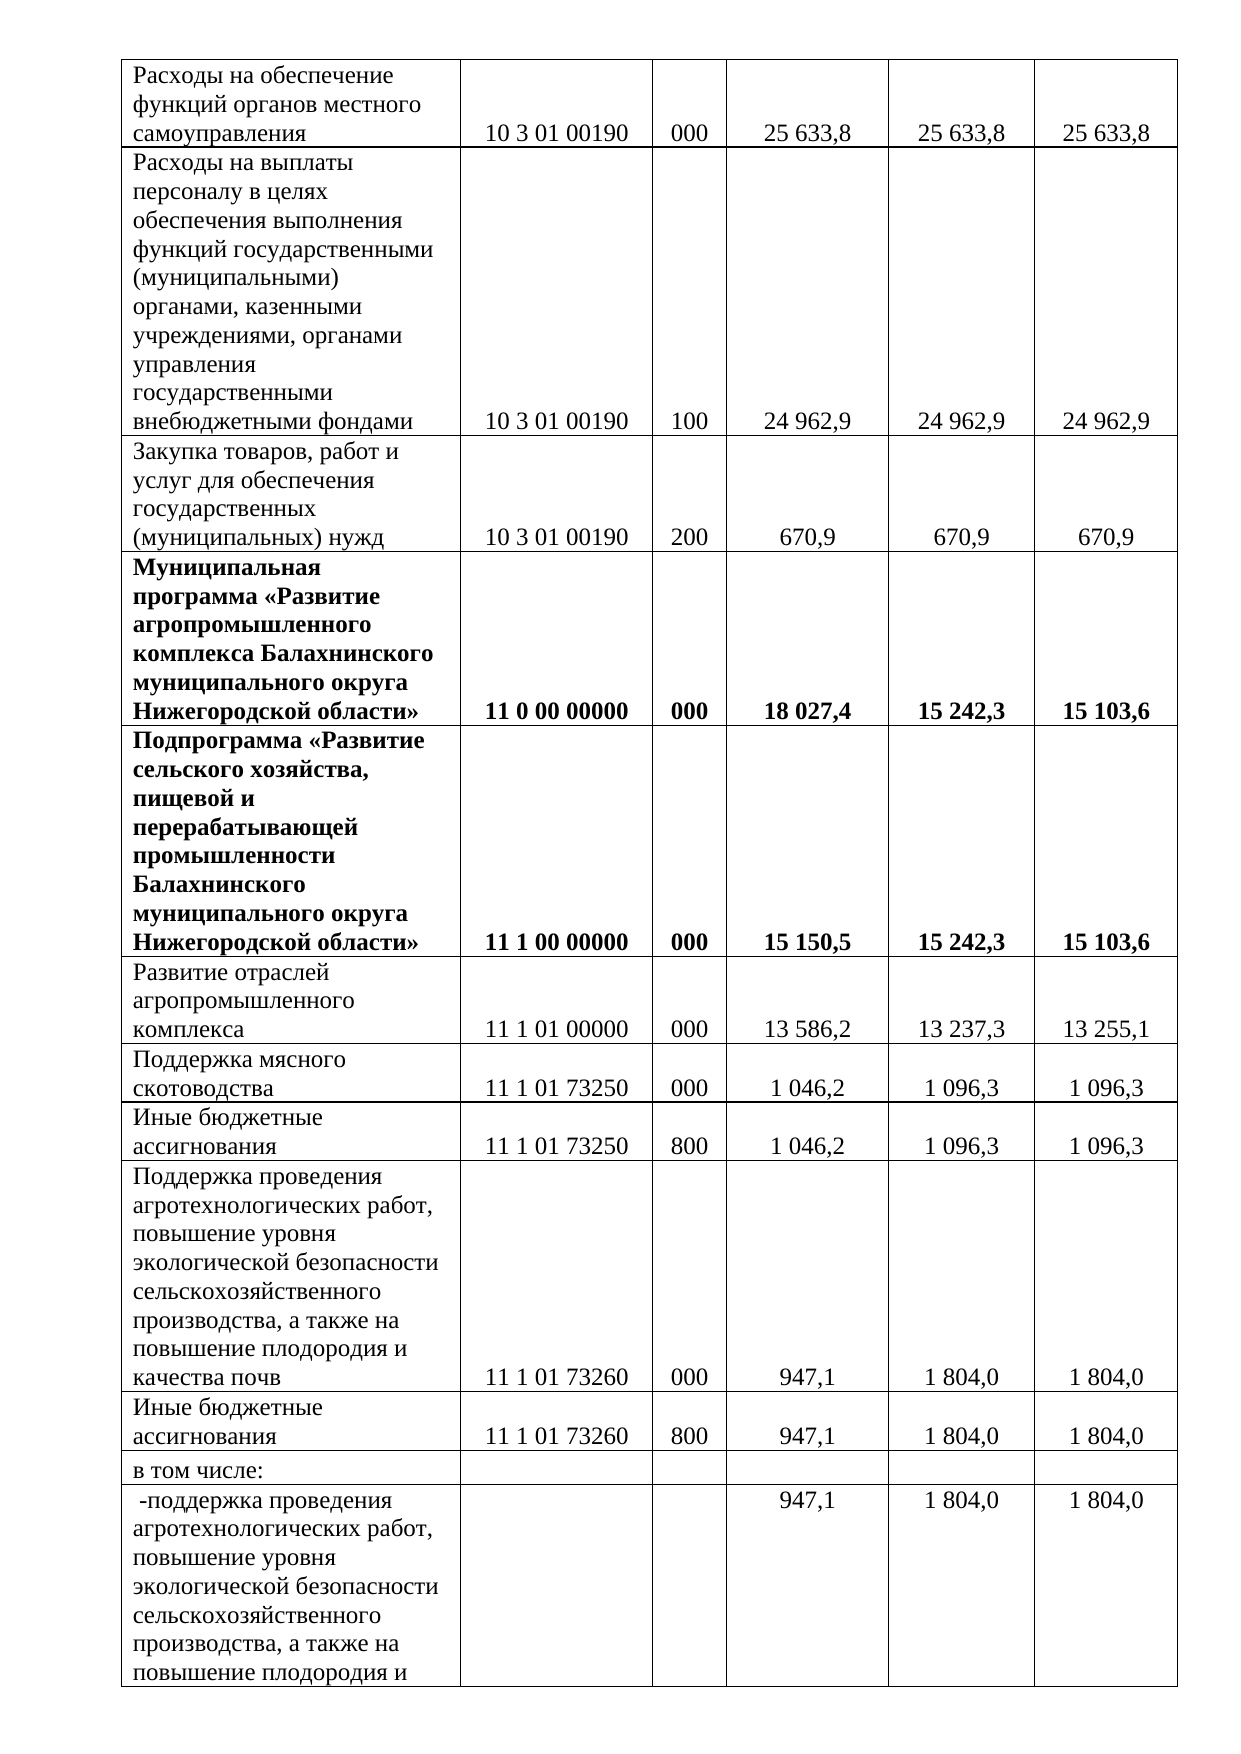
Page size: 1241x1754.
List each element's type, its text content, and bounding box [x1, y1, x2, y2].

table_cell Расходы на выплаты персоналу в целях обеспечения выполнения функций государственными (муниципальными) органами, казенными учреждениями, органами управления государственными внебюджетными фондами [122, 148, 460, 435]
table_cell 800 [653, 1103, 726, 1160]
table_cell 10 3 01 00190 [461, 148, 652, 435]
table_cell 24 962,9 [1035, 148, 1177, 435]
table_cell 25 633,8 [1035, 60, 1177, 146]
table_cell 1 046,2 [727, 1044, 888, 1101]
table_cell 11 1 01 73250 [461, 1044, 652, 1101]
table_cell 100 [653, 148, 726, 435]
table_cell [461, 1451, 652, 1484]
table_cell Подпрограмма «Развитие сельского хозяйства, пищевой и перерабатывающей промышленности Балахнинского муниципального округа Нижегородской области» [122, 726, 460, 956]
table_cell 25 633,8 [889, 60, 1034, 146]
table_cell 1 804,0 [889, 1485, 1034, 1686]
table_cell 10 3 01 00190 [461, 436, 652, 551]
table_cell [727, 1451, 888, 1484]
table_cell 15 242,3 [889, 726, 1034, 956]
table_cell Закупка товаров, работ и услуг для обеспечения государственных (муниципальных) нужд [122, 436, 460, 551]
table_cell 947,1 [727, 1485, 888, 1686]
table_cell 1 804,0 [1035, 1392, 1177, 1449]
table_cell 11 1 01 73260 [461, 1392, 652, 1449]
table_cell 13 586,2 [727, 957, 888, 1043]
table_cell 15 242,3 [889, 552, 1034, 724]
table_cell Иные бюджетные ассигнования [122, 1103, 460, 1160]
table_cell 11 0 00 00000 [461, 552, 652, 724]
table_cell 1 804,0 [889, 1161, 1034, 1391]
table_cell 670,9 [889, 436, 1034, 551]
table_cell [653, 1451, 726, 1484]
table_cell 25 633,8 [727, 60, 888, 146]
table_cell 11 1 01 73260 [461, 1161, 652, 1391]
table_cell 1 096,3 [889, 1044, 1034, 1101]
table_cell 24 962,9 [889, 148, 1034, 435]
table_cell 13 237,3 [889, 957, 1034, 1043]
table_cell [889, 1451, 1034, 1484]
table_cell 800 [653, 1392, 726, 1449]
table_cell 1 096,3 [889, 1103, 1034, 1160]
table_cell 1 804,0 [889, 1392, 1034, 1449]
table_cell 000 [653, 1161, 726, 1391]
table_cell [1035, 1451, 1177, 1484]
table_cell 11 1 01 73250 [461, 1103, 652, 1160]
table_cell 000 [653, 60, 726, 146]
table_cell 15 103,6 [1035, 726, 1177, 956]
table_cell 000 [653, 726, 726, 956]
table_cell [461, 1485, 652, 1686]
table_cell в том числе: [122, 1451, 460, 1484]
table_cell Поддержка мясного скотоводства [122, 1044, 460, 1101]
table_cell 11 1 01 00000 [461, 957, 652, 1043]
table_cell 000 [653, 1044, 726, 1101]
table_cell 11 1 00 00000 [461, 726, 652, 956]
table_cell 947,1 [727, 1392, 888, 1449]
table_cell 670,9 [727, 436, 888, 551]
table_cell 1 804,0 [1035, 1161, 1177, 1391]
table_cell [122, 1485, 460, 1686]
table_cell [653, 1485, 726, 1686]
table_cell 13 255,1 [1035, 957, 1177, 1043]
table_cell Муниципальная программа «Развитие агропромышленного комплекса Балахнинского муниципального округа Нижегородской области» [122, 552, 460, 724]
table_cell 000 [653, 957, 726, 1043]
table_cell 15 103,6 [1035, 552, 1177, 724]
table_cell 1 804,0 [1035, 1485, 1177, 1686]
table_cell 10 3 01 00190 [461, 60, 652, 146]
table_cell Иные бюджетные ассигнования [122, 1392, 460, 1449]
table_cell Расходы на обеспечение функций органов местного самоуправления [122, 60, 460, 146]
table_cell 200 [653, 436, 726, 551]
table_cell 24 962,9 [727, 148, 888, 435]
table_cell 1 096,3 [1035, 1044, 1177, 1101]
table_cell 18 027,4 [727, 552, 888, 724]
table_cell 1 096,3 [1035, 1103, 1177, 1160]
table_cell Развитие отраслей агропромышленного комплекса [122, 957, 460, 1043]
table_cell 670,9 [1035, 436, 1177, 551]
table_cell Поддержка проведения агротехнологических работ, повышение уровня экологической безопасности сельскохозяйственного производства, а также на повышение плодородия и качества почв [122, 1161, 460, 1391]
table_cell 947,1 [727, 1161, 888, 1391]
table_cell 1 046,2 [727, 1103, 888, 1160]
table_cell 000 [653, 552, 726, 724]
table_cell 15 150,5 [727, 726, 888, 956]
